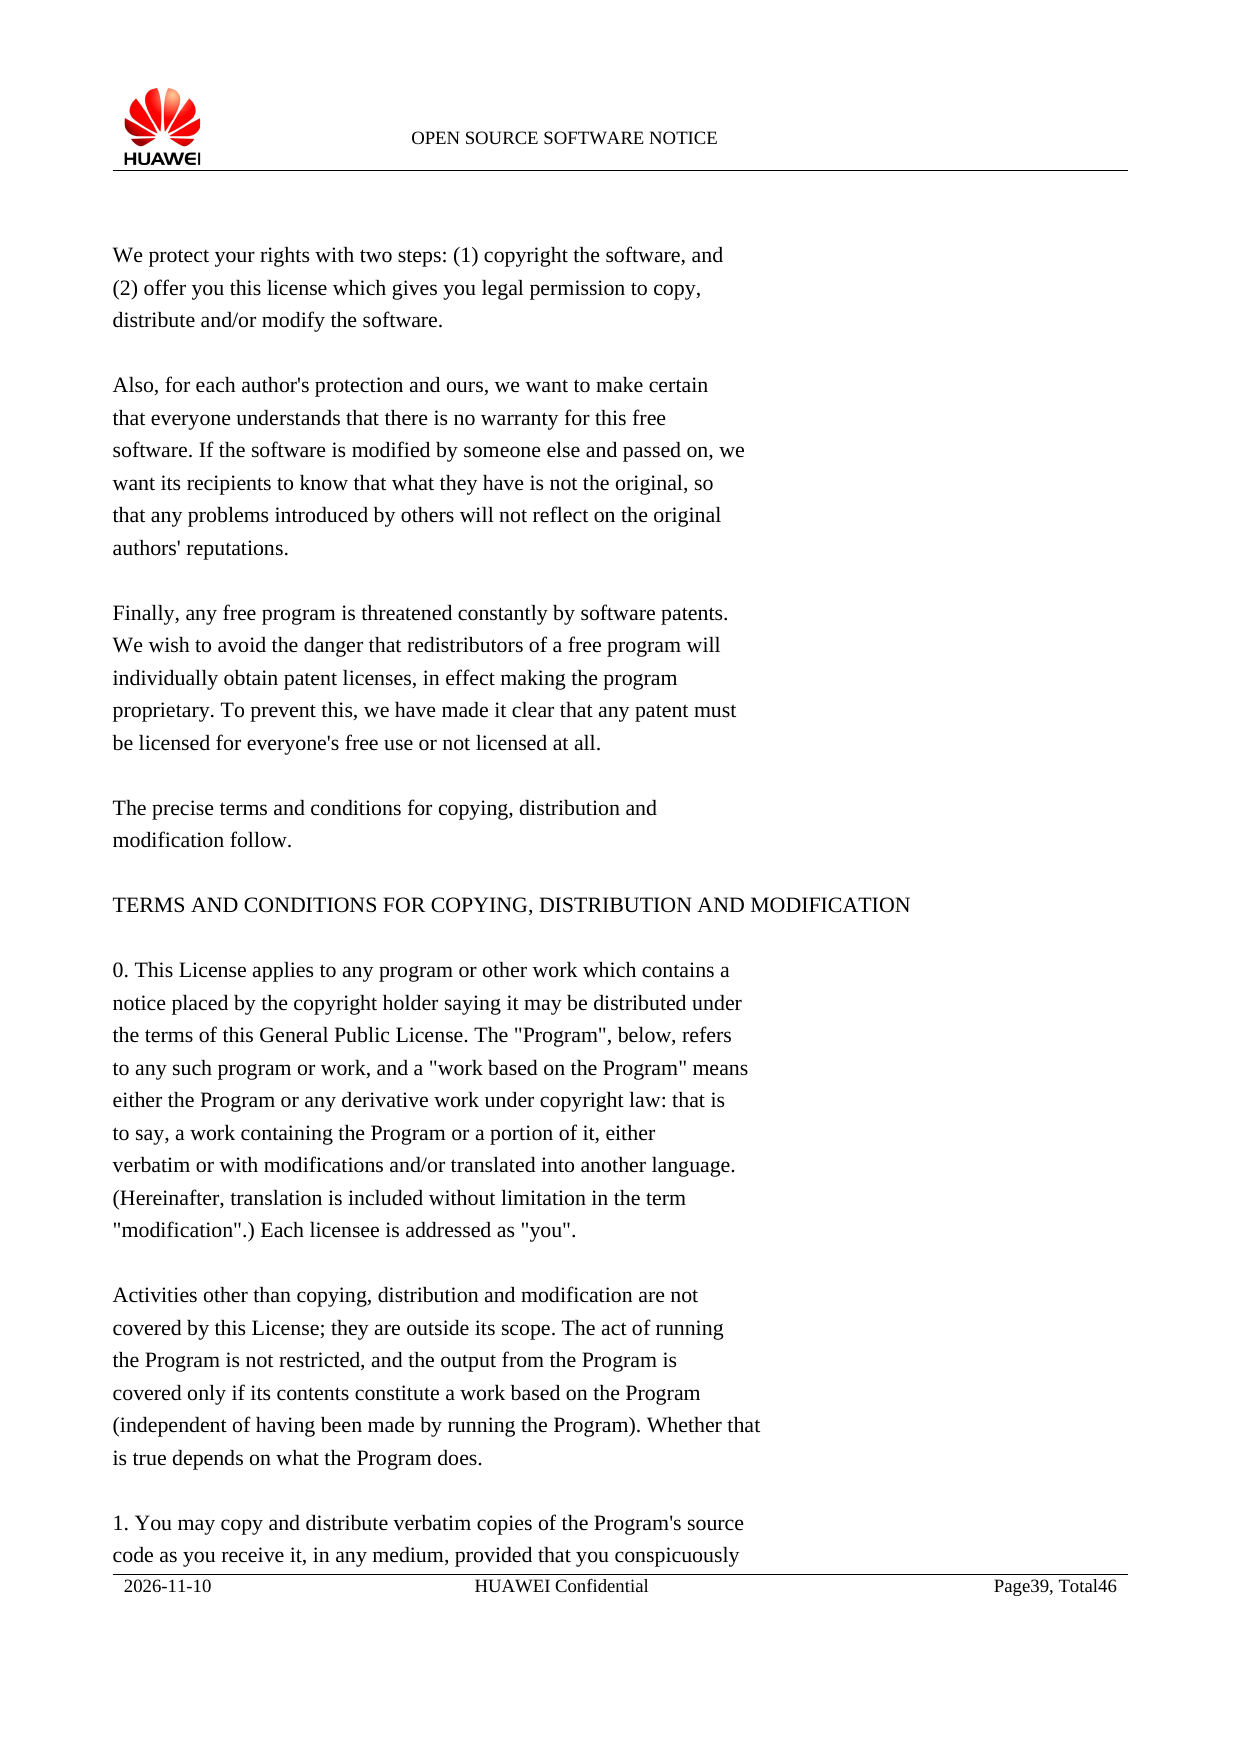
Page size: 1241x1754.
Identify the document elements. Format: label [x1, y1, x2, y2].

picture [124, 88, 201, 165]
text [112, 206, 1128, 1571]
